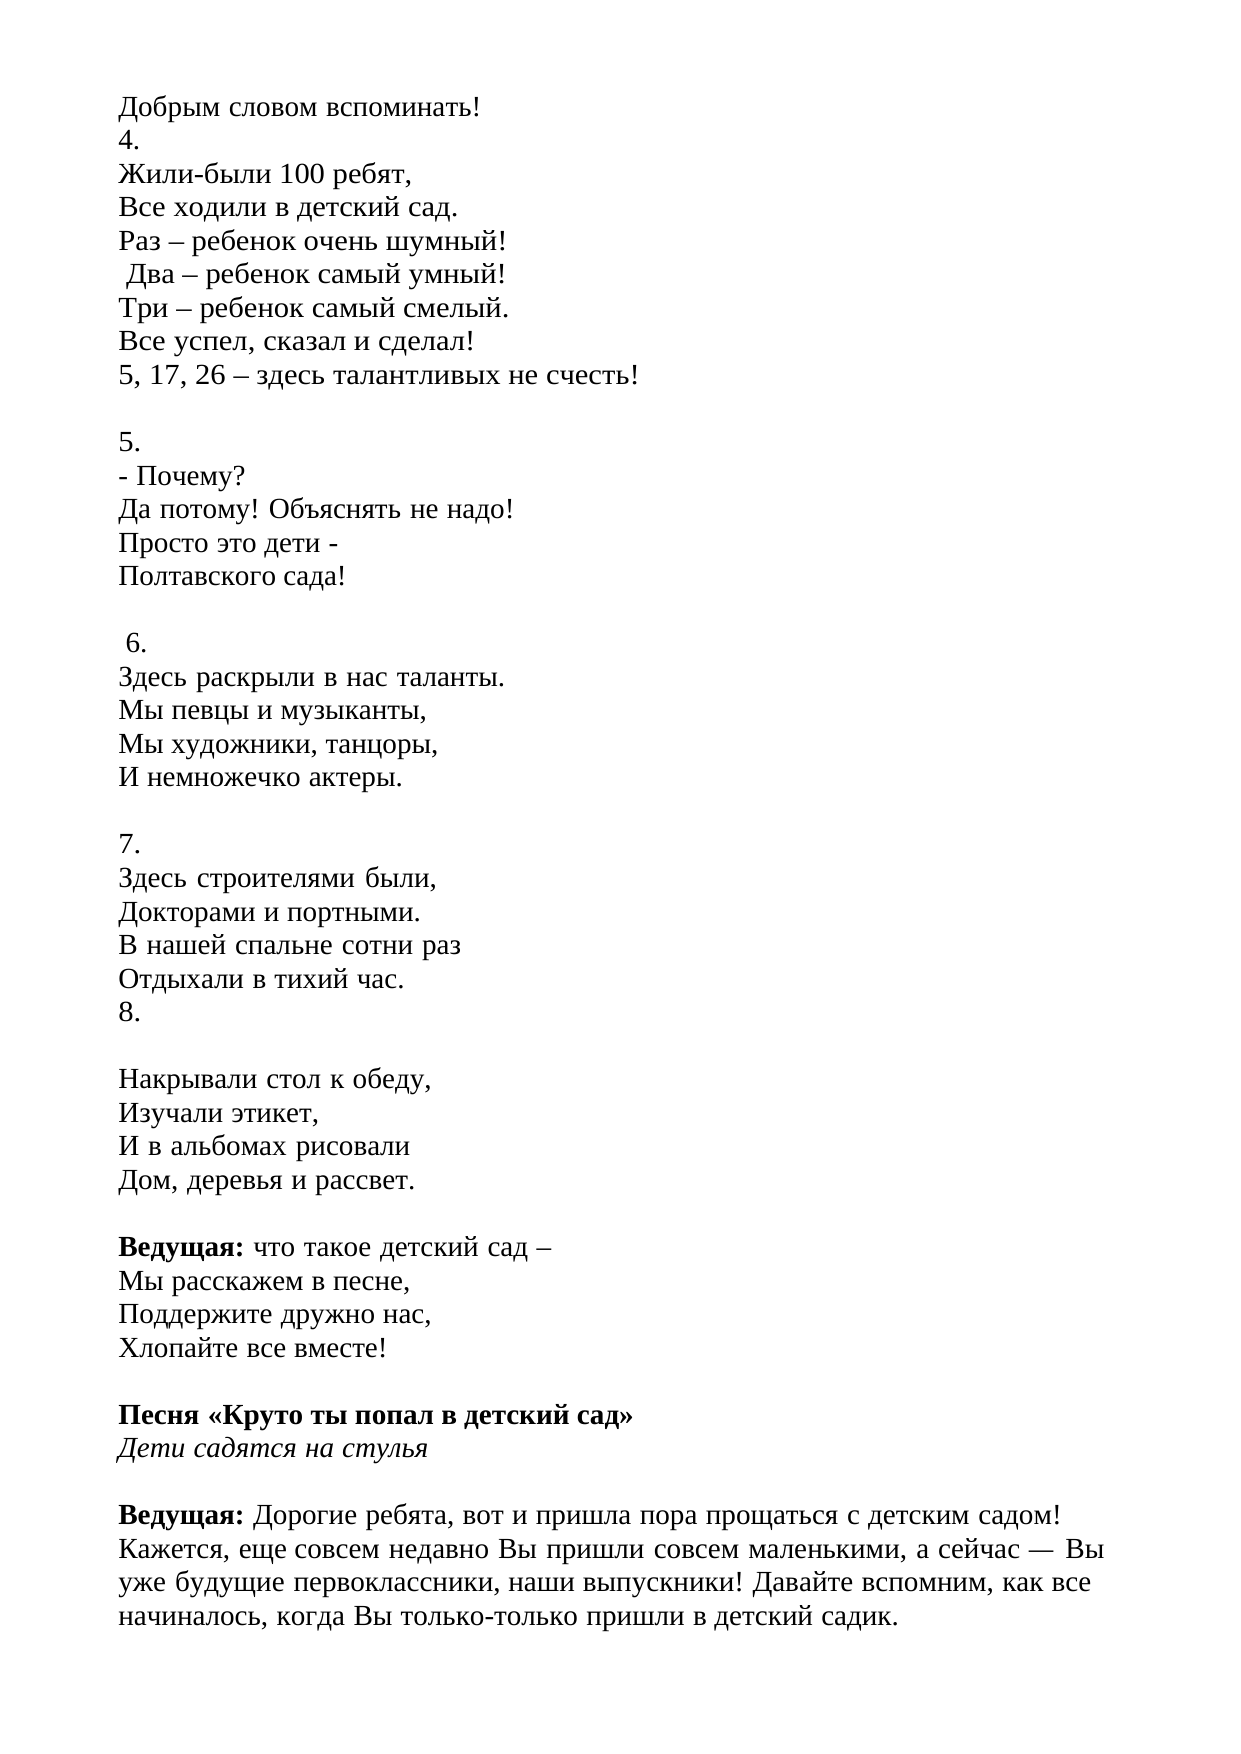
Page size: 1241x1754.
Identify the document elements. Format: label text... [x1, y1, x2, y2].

text 6. [118, 625, 1152, 659]
text Раз – ребенок очень шумный! [118, 223, 1152, 256]
text Мы певцы и музыканты, [118, 692, 1152, 726]
text Докторами и портными. [118, 894, 1152, 927]
text 7. [118, 827, 1152, 860]
text 5, 17, 26 – здесь талантливых не счесть! [118, 357, 1152, 391]
text Хлопайте все вместе! [118, 1330, 1152, 1363]
text Песня «Круто ты попал в детский сад» [118, 1397, 1152, 1430]
text И немножечко актеры. [118, 759, 1152, 793]
text Здесь строителями были, [118, 860, 1152, 894]
text Два – ребенок самый умный! [118, 256, 1152, 290]
text Мы расскажем в песне, [118, 1263, 1152, 1296]
text Добрым словом вспоминать! [118, 89, 1152, 122]
text Три – ребенок самый смелый. [118, 290, 1152, 323]
text 4. [118, 122, 1152, 156]
text Просто это дети - [118, 525, 1152, 558]
text Все ходили в детский сад. [118, 189, 1152, 223]
text Ведущая: Дорогие ребята, вот и пришла пора прощаться с детским садом! Кажется, еще совсем недавно Вы пришли совсем маленькими, а сейчас – Вы уже будущие первоклассники, наши выпускники! Давайте вспомним, как все начиналось, когда Вы только-только пришли в детский садик. [118, 1497, 1152, 1632]
text Ведущая: что такое детский сад – [118, 1229, 1152, 1263]
text Жили-были 100 ребят, [118, 156, 1152, 189]
text И в альбомах рисовали [118, 1128, 1152, 1162]
text Да потому! Объяснять не надо! [118, 491, 1152, 525]
text 5. [118, 424, 1152, 458]
text В нашей спальне сотни раз [118, 927, 1152, 961]
text Поддержите дружно нас, [118, 1296, 1152, 1330]
text Все успел, сказал и сделал! [118, 323, 1152, 357]
text Дети садятся на стулья [118, 1430, 1152, 1464]
text Отдыхали в тихий час. [118, 961, 1152, 994]
text Дом, деревья и рассвет. [118, 1162, 1152, 1196]
text Полтавского сада! [118, 558, 1152, 592]
text Накрывали стол к обеду, [118, 1061, 1152, 1095]
text Здесь раскрыли в нас таланты. [118, 659, 1152, 692]
text Изучали этикет, [118, 1095, 1152, 1128]
text Мы художники, танцоры, [118, 726, 1152, 759]
text - Почему? [118, 458, 1152, 491]
text 8. [118, 994, 1152, 1028]
